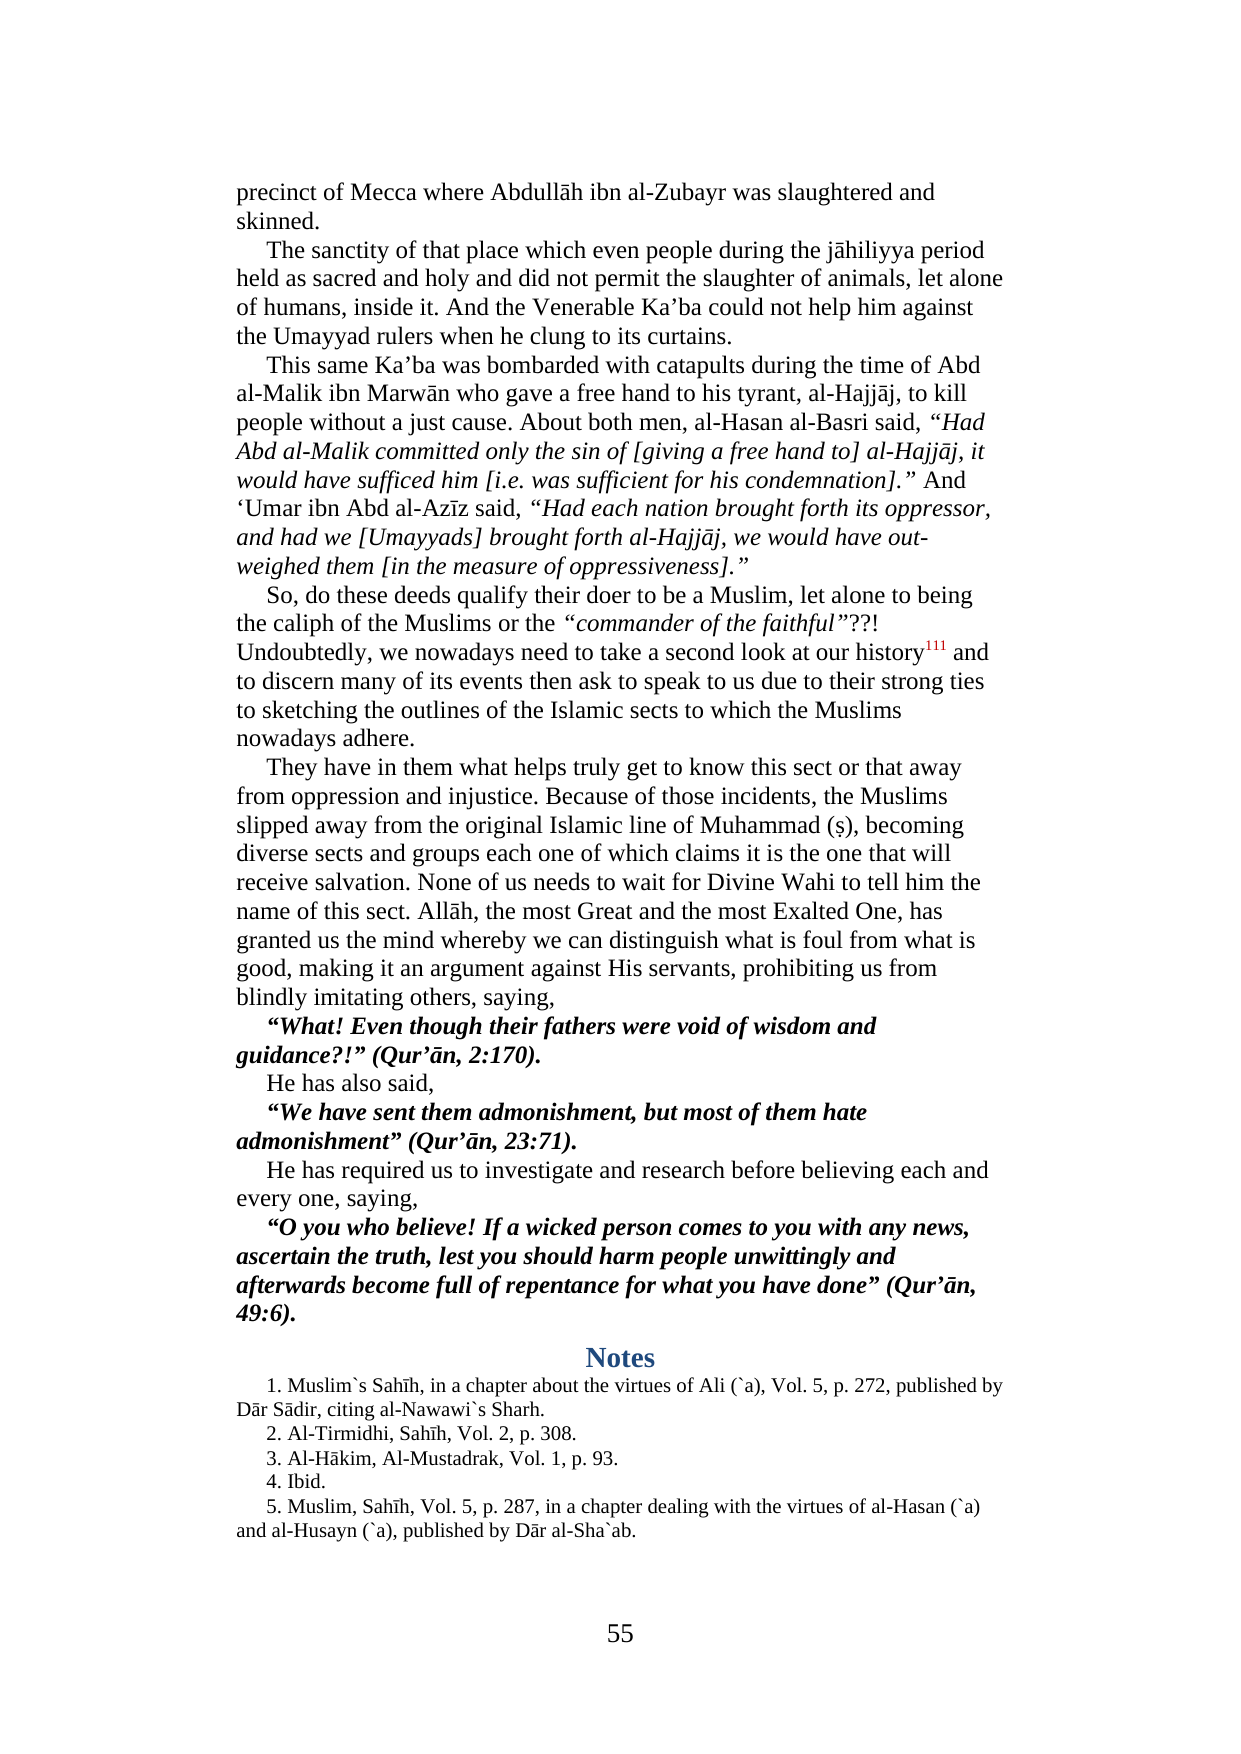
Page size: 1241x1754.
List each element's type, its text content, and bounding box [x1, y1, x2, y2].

text “What! Even though their fathers were void of wisdom and guidance?!” (Qur’ān, 2:170). [236, 1011, 1004, 1068]
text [236, 177, 1004, 235]
text “We have sent them admonishment, but most of them hate admonishment” (Qur’ān, 23:71). [236, 1097, 1004, 1155]
subtitle Notes [236, 1340, 1004, 1373]
text He has also said, [236, 1068, 1004, 1097]
text 4. Ibid. [236, 1469, 1004, 1493]
text This same Ka’ba was bombarded with catapults during the time of Abd al-Malik ibn Marwān who gave a free hand to his tyrant, al-Hajjāj, to kill people without a just cause. About both men, al-Hasan al-Basri said, “Had Abd al-Malik committed only the sin of [giving a free hand to] al-Hajjāj, it would have sufficed him [i.e. was sufficient for his condemnation].” And ‘Umar ibn Abd al-Azīz said, “Had each nation brought forth its oppressor, and had we [Umayyads] brought forth al-Hajjāj, we would have out-weighed them [in the measure of oppressiveness].” [236, 350, 1004, 580]
text He has required us to investigate and research before believing each and every one, saying, [236, 1155, 1004, 1212]
text “O you who believe! If a wicked person comes to you with any news, ascertain the truth, lest you should harm people unwittingly and afterwards become full of repentance for what you have done” (Qur’ān, 49:6). [236, 1212, 1004, 1327]
text 2. Al-Tirmidhi, Sahīh, Vol. 2, p. 308. [236, 1421, 1004, 1445]
text 1. Muslim`s Sahīh, in a chapter about the virtues of Ali (`a), Vol. 5, p. 272, published by Dār Sādir, citing al-Nawawi`s Sharh. [236, 1373, 1004, 1421]
text So, do these deeds qualify their doer to be a Muslim, let alone to being the caliph of the Muslims or the “commander of the faithful”??! Undoubtedly, we nowadays need to take a second look at our history111 and to discern many of its events then ask to speak to us due to their strong ties to sketching the outlines of the Islamic sects to which the Muslims nowadays adhere. [236, 580, 1004, 752]
text 5. Muslim, Sahīh, Vol. 5, p. 287, in a chapter dealing with the virtues of al-Hasan (`a) and al-Husayn (`a), published by Dār al-Sha`ab. [236, 1493, 1004, 1542]
text The sanctity of that place which even people during the jāhiliyya period held as sacred and holy and did not permit the slaughter of animals, let alone of humans, inside it. And the Venerable Ka’ba could not help him against the Umayyad rulers when he clung to its curtains. [236, 235, 1004, 350]
text 3. Al-Hākim, Al-Mustadrak, Vol. 1, p. 93. [236, 1445, 1004, 1469]
text They have in them what helps truly get to know this sect or that away from oppression and injustice. Because of those incidents, the Muslims slipped away from the original Islamic line of Muhammad (ṣ), becoming diverse sects and groups each one of which claims it is the one that will receive salvation. None of us needs to wait for Divine Wahi to tell him the name of this sect. Allāh, the most Great and the most Exalted One, has granted us the mind whereby we can distinguish what is foul from what is good, making it an argument against His servants, prohibiting us from blindly imitating others, saying, [236, 752, 1004, 1011]
